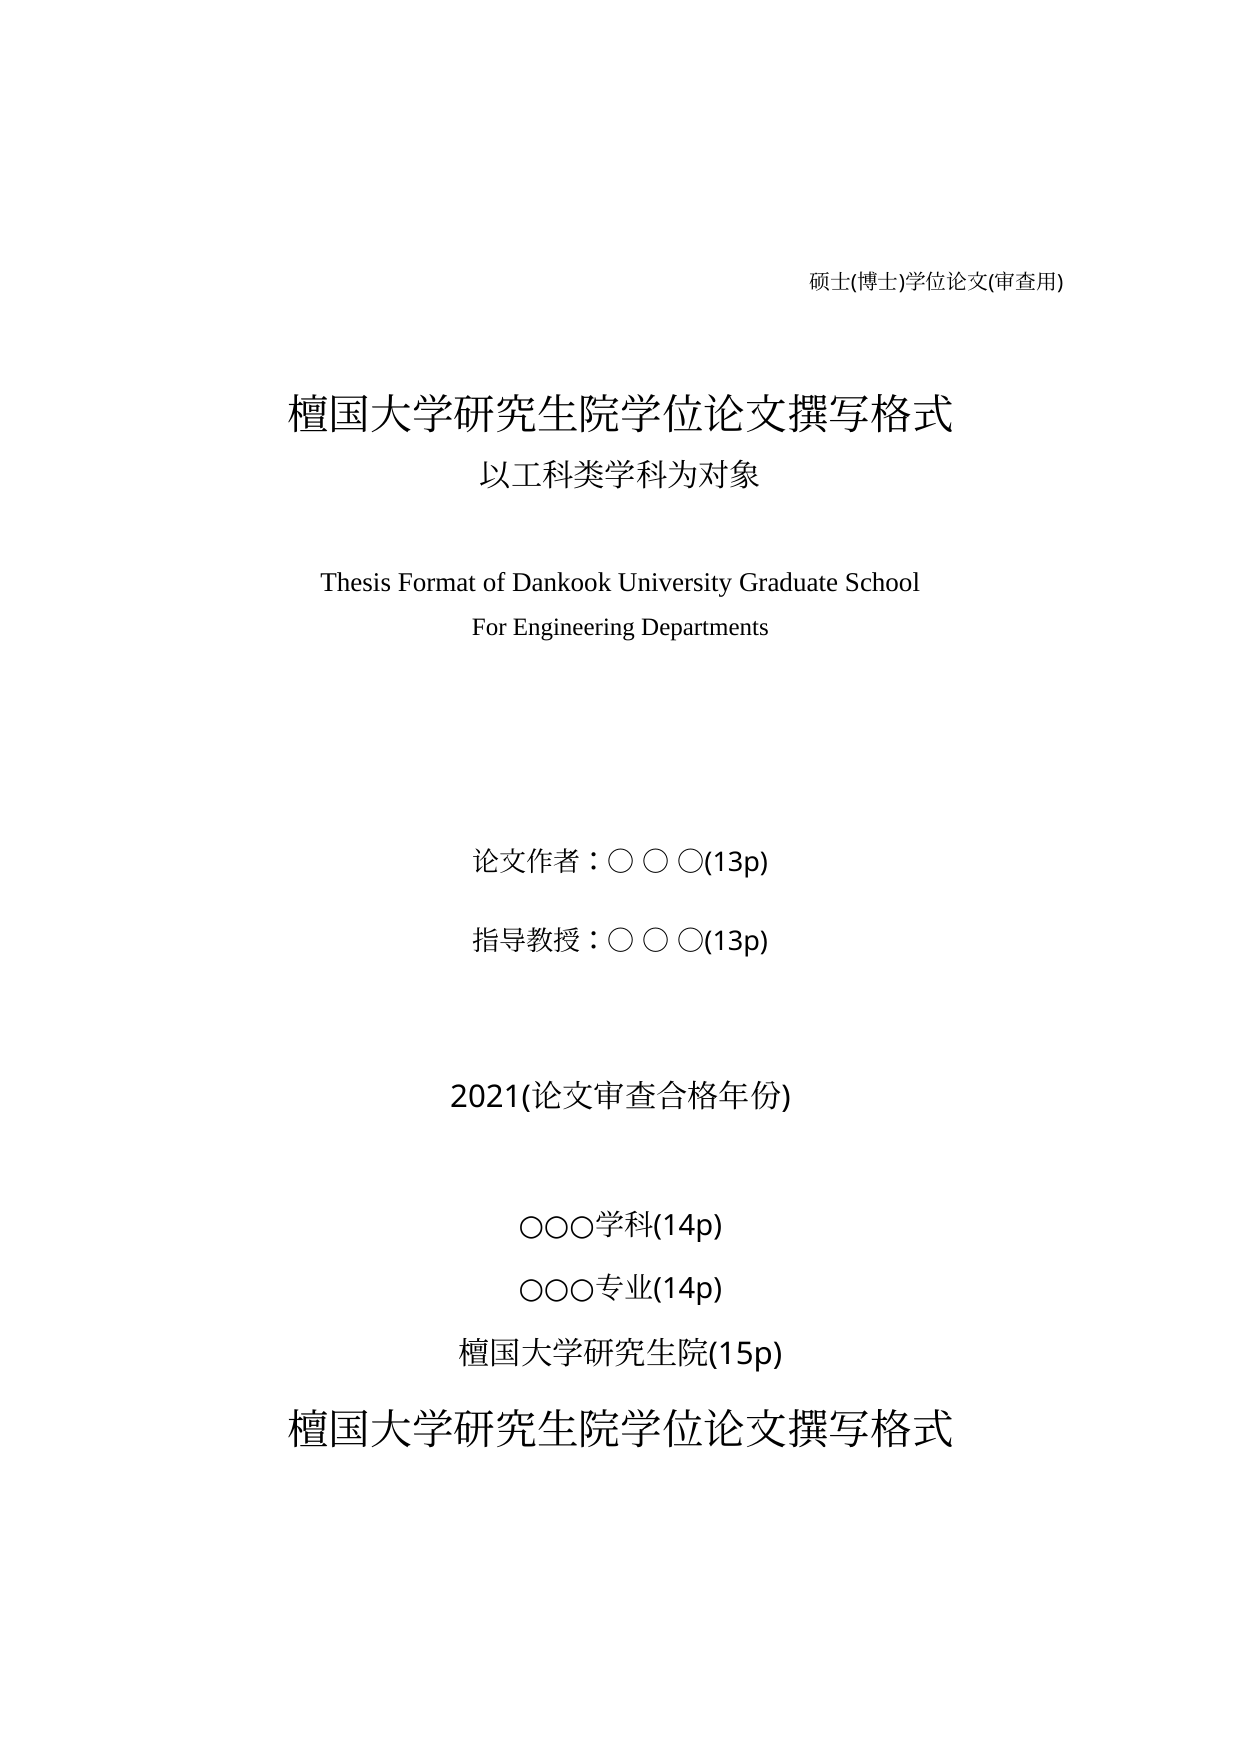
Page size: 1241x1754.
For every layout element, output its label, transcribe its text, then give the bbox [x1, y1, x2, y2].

text 以工科类学科为对象 [177, 450, 1063, 495]
text 檀国大学研究生院(15p) [177, 1328, 1063, 1374]
text 檀国大学研究生院学位论文撰写格式 [177, 381, 1063, 441]
text ○○○专业(14p) [177, 1265, 1063, 1307]
text 论文作者：○ ○ ○(13p) [177, 840, 1063, 879]
text 指导教授：○ ○ ○(13p) [177, 919, 1063, 958]
text Thesis Format of Dankook University Graduate School For Engineering Departments [177, 566, 1063, 640]
text 硕士(博士)学位论文(审查用) [177, 266, 1063, 296]
text 2021(论文审查合格年份) [177, 1072, 1063, 1117]
text ○○○学科(14p) [177, 1202, 1063, 1244]
text 檀国大学研究生院学位论文撰写格式 [177, 1396, 1063, 1456]
